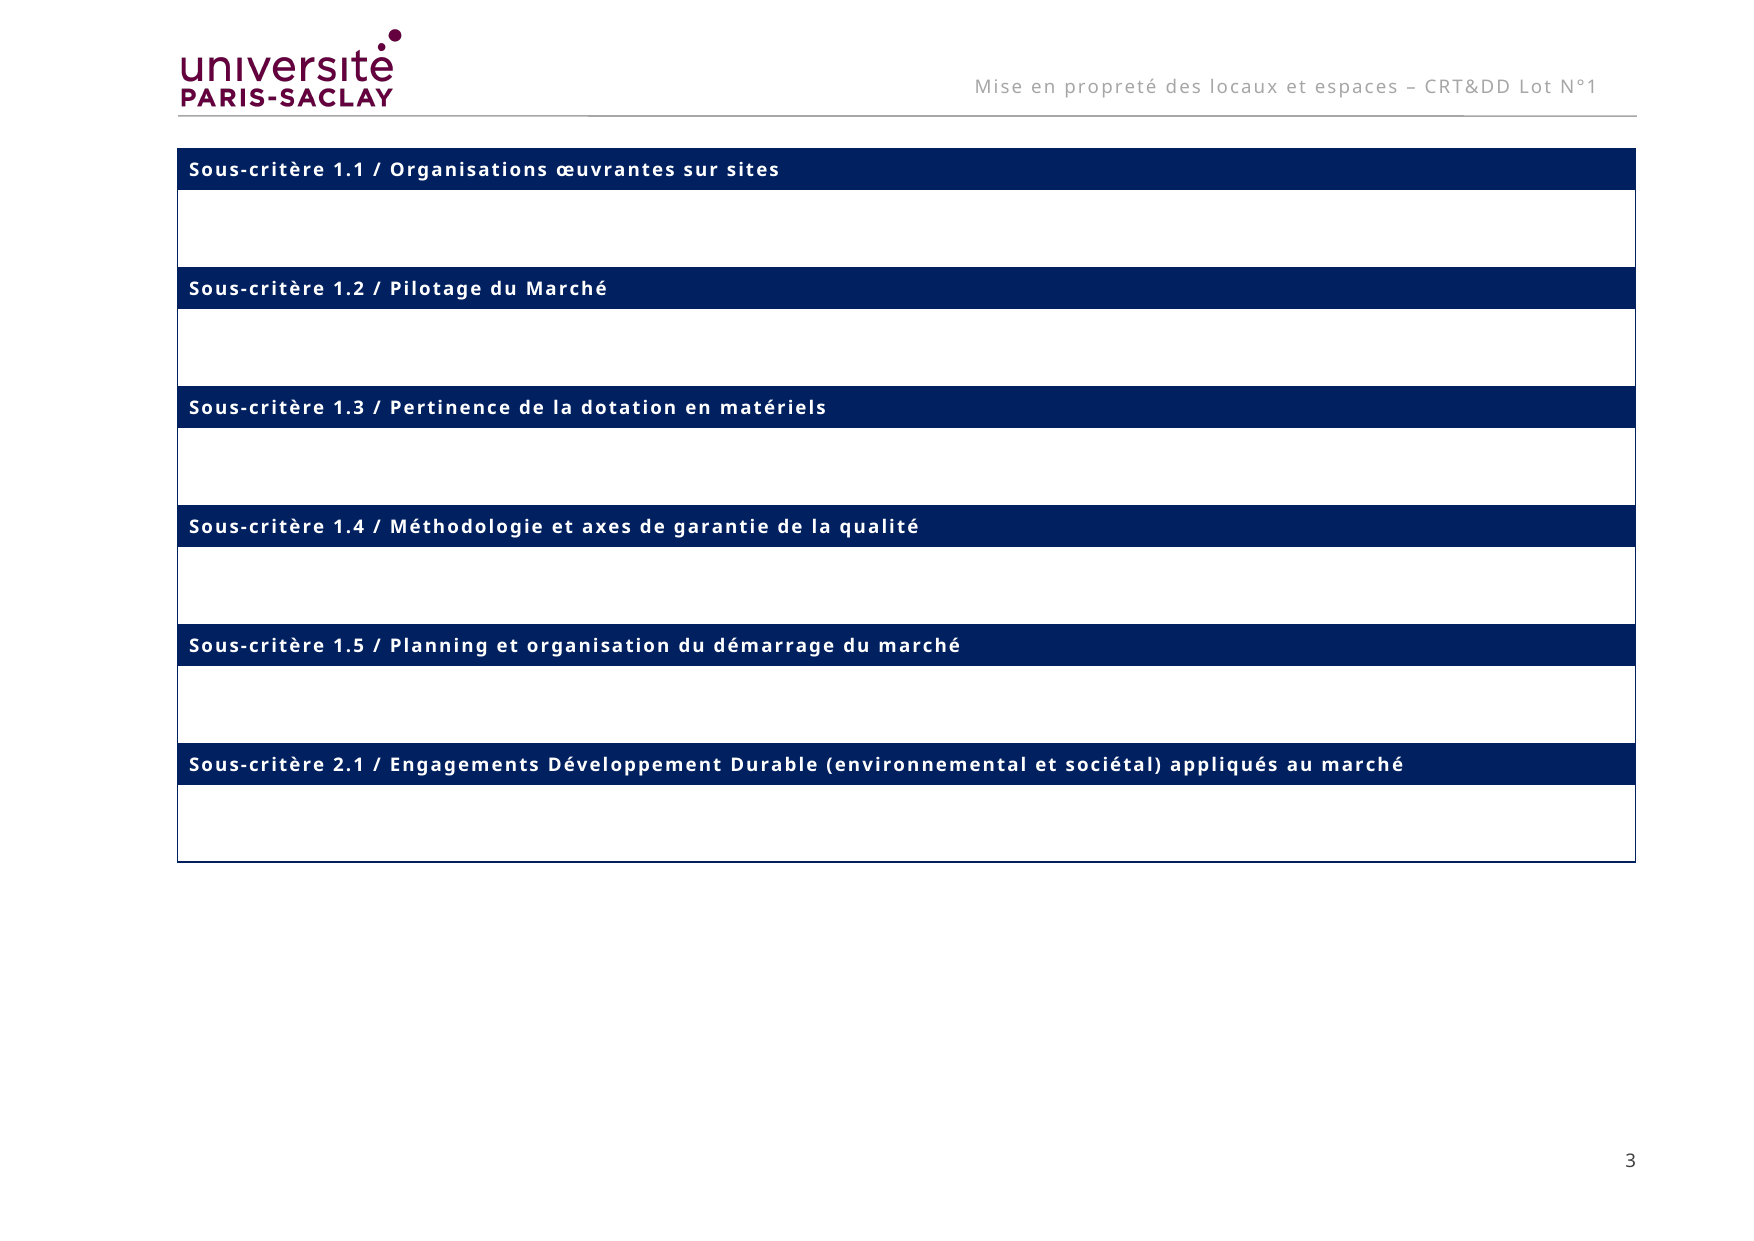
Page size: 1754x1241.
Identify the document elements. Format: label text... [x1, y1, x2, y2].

table_cell Sous-critère 1.5 / Planning et organisation du démarrage du marché [178, 625, 1635, 665]
table_cell [178, 666, 1635, 742]
table_cell [178, 785, 1635, 861]
table_cell [178, 547, 1635, 623]
table_cell [178, 428, 1635, 504]
table_cell Sous-critère 1.2 / Pilotage du Marché [178, 268, 1635, 308]
table_cell Sous-critère 1.3 / Pertinence de la dotation en matériels [178, 387, 1635, 427]
table_cell Sous-critère 2.1 / Engagements Développement Durable (environnemental et sociétal) appliqués au marché [178, 744, 1635, 784]
table_cell [178, 190, 1635, 267]
table_header Sous-critère 1.1 / Organisations œuvrantes sur sites [178, 149, 1635, 189]
picture [162, 8, 411, 126]
table_cell [178, 309, 1635, 386]
table_cell Sous-critère 1.4 / Méthodologie et axes de garantie de la qualité [178, 506, 1635, 546]
